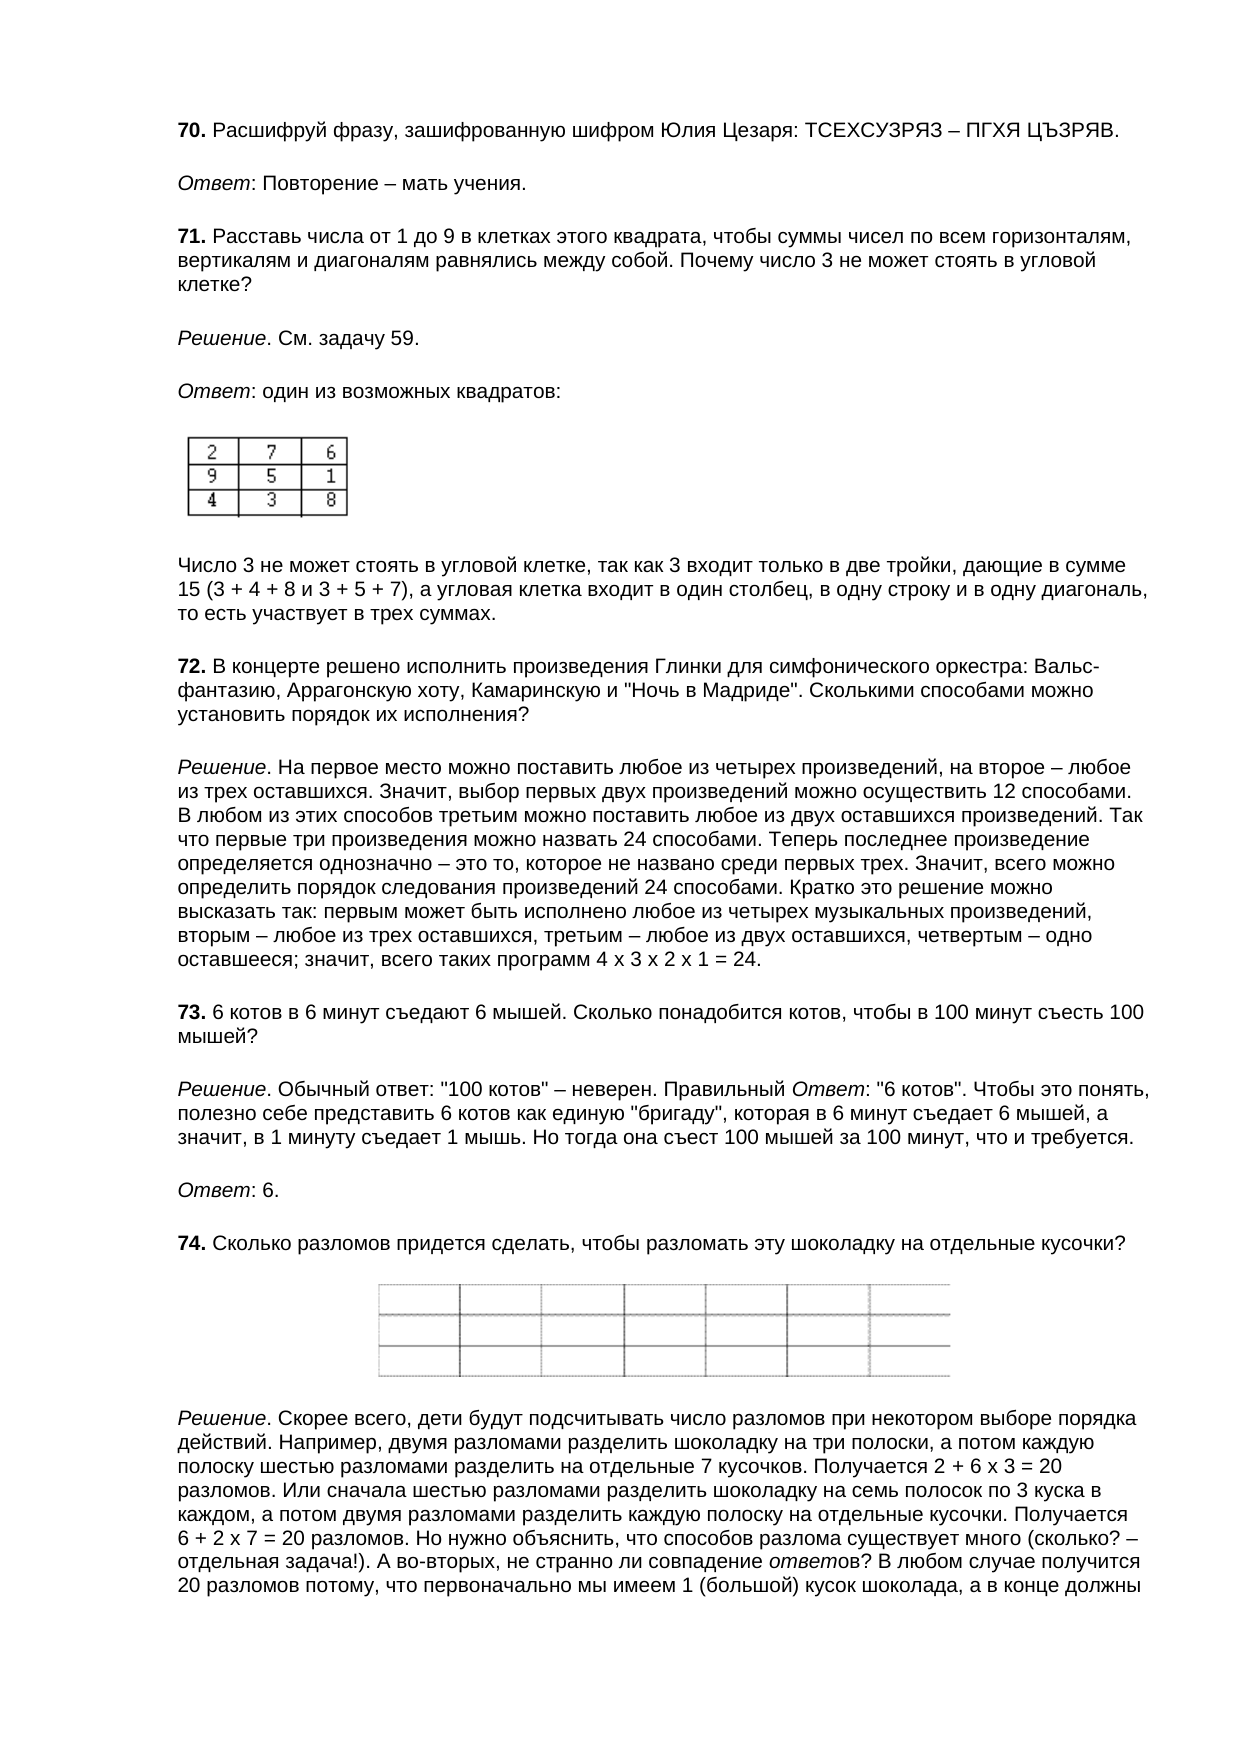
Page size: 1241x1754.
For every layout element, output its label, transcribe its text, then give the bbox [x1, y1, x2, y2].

text 73. 6 котов в 6 минут съедают 6 мышей. Сколько понадобится котов, чтобы в 100 минут съесть 100 мышей? [177, 1000, 1152, 1048]
text 74. Сколько разломов придется сделать, чтобы разломать эту шоколадку на отдельные кусочки? [177, 1231, 1152, 1255]
text Ответ: 6. [177, 1178, 1152, 1202]
text Число 3 не может стоять в угловой клетке, так как 3 входит только в две тройки, дающие в сумме 15 (3 + 4 + 8 и 3 + 5 + 7), а угловая клетка входит в один столбец, в одну строку и в одну диагональ, то есть участвует в трех суммах. [177, 553, 1152, 625]
text Решение. На первое место можно поставить любое из четырех произведений, на второе – любое из трех оставшихся. Значит, выбор первых двух произведений можно осуществить 12 способами. В любом из этих способов третьим можно поставить любое из двух оставшихся произведений. Так что первые три произведения можно назвать 24 способами. Теперь последнее произведение определяется однозначно – это то, которое не названо среди первых трех. Значит, всего можно определить порядок следования произведений 24 способами. Кратко это решение можно высказать так: первым может быть исполнено любое из четырех музыкальных произведений, вторым – любое из трех оставшихся, третьим – любое из двух оставшихся, четвертым – одно оставшееся; значит, всего таких программ 4 x 3 x 2 x 1 = 24. [177, 755, 1152, 971]
text 70. Расшифруй фразу, зашифрованную шифром Юлия Цезаря: ТСЕХСУЗРЯЗ – ПГХЯ ЦЪЗРЯВ. [177, 118, 1152, 142]
text 71. Расставь числа от 1 до 9 в клетках этого квадрата, чтобы суммы чисел по всем горизонталям, вертикалям и диагоналям равнялись между собой. Почему число 3 не может стоять в угловой клетке? [177, 224, 1152, 296]
picture [378, 1284, 951, 1377]
text Решение. Обычный ответ: "100 котов" – неверен. Правильный Ответ: "6 котов". Чтобы это понять, полезно себе представить 6 котов как единую "бригаду", которая в 6 минут съедает 6 мышей, а значит, в 1 минуту съедает 1 мышь. Но тогда она съест 100 мышей за 100 минут, что и требуется. [177, 1077, 1152, 1149]
picture [177, 431, 359, 524]
text Ответ: один из возможных квадратов: [177, 378, 1152, 402]
text 72. В концерте решено исполнить произведения Глинки для симфонического оркестра: Вальс-фантазию, Аррагонскую хоту, Камаринскую и "Ночь в Мадриде". Сколькими способами можно установить порядок их исполнения? [177, 654, 1152, 726]
text Решение. См. задачу 59. [177, 325, 1152, 349]
text Ответ: Повторение – мать учения. [177, 171, 1152, 195]
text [177, 1406, 1152, 1597]
